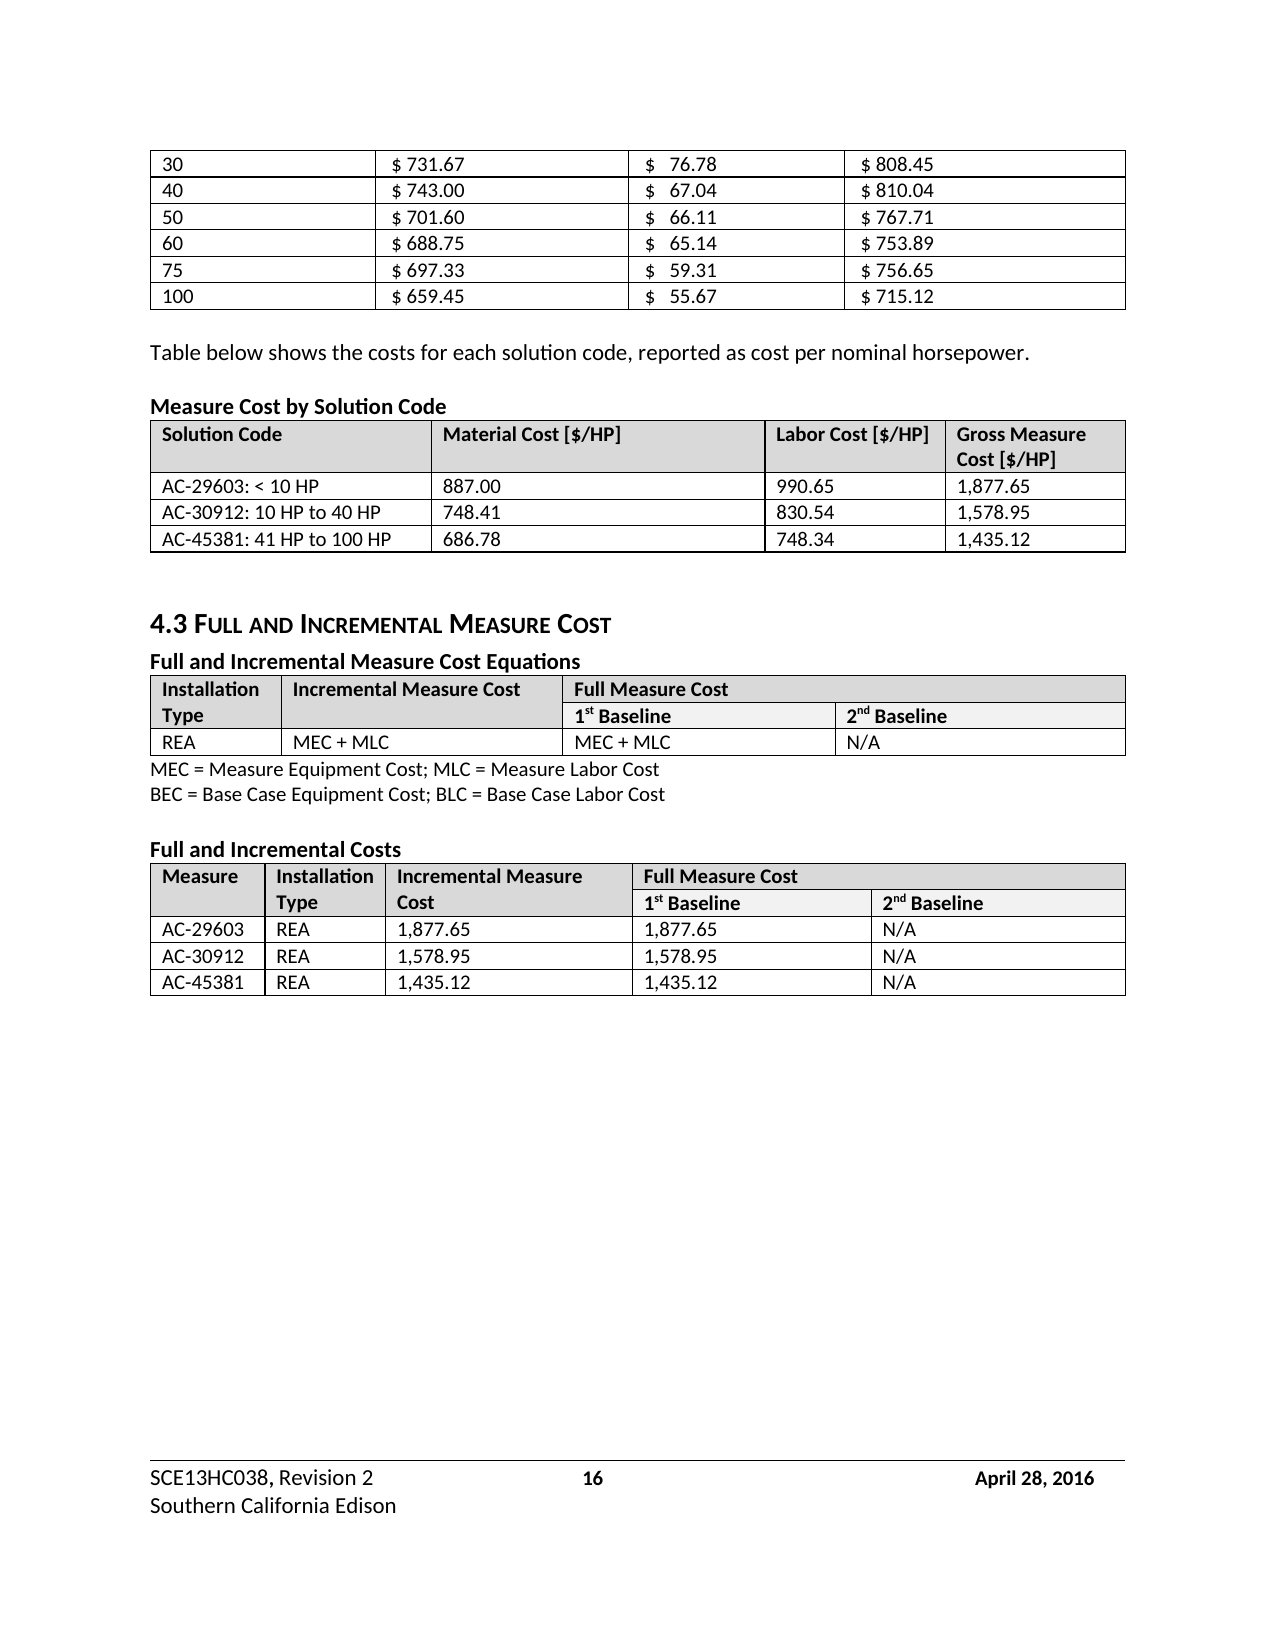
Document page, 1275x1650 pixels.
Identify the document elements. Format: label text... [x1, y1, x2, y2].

text MEC = Measure Equipment Cost; MLC = Measure Labor Cost [150, 756, 1125, 781]
table_cell 1st Baseline [633, 890, 871, 916]
table_cell 748.41 [432, 500, 764, 525]
table_cell 1,578.95 [946, 500, 1125, 525]
table_cell N/A [836, 729, 1125, 755]
table_cell AC-30912 [151, 943, 264, 968]
table_cell $ 767.71 [845, 204, 1125, 229]
table_cell $ 67.04 [629, 178, 844, 203]
table_cell REA [266, 917, 385, 942]
table_cell REA [151, 729, 281, 755]
subtitle 4.3 Full and Incremental Measure Cost [150, 606, 1125, 641]
table_cell 60 [151, 230, 375, 256]
table_cell 40 [151, 178, 375, 203]
table_cell $ 659.45 [376, 283, 628, 309]
table_cell $ 701.60 [376, 204, 628, 229]
table_cell 748.34 [766, 526, 945, 551]
table_cell 990.65 [766, 473, 945, 498]
table_cell $ 810.04 [845, 178, 1125, 203]
table_cell MEC + MLC [282, 729, 562, 755]
text Measure Cost by Solution Code [150, 392, 1125, 420]
table_cell 30 [151, 151, 375, 176]
table_cell 2nd Baseline [836, 703, 1125, 728]
table_header Incremental Measure Cost [386, 864, 632, 916]
table_header Labor Cost [$/HP] [766, 421, 945, 472]
table_cell MEC + MLC [563, 729, 835, 755]
table_cell 686.78 [432, 526, 764, 551]
table_header Measure [151, 864, 264, 916]
table_header Material Cost [$/HP] [432, 421, 764, 472]
table_header Solution Code [151, 421, 431, 472]
table_cell $ 65.14 [629, 230, 844, 256]
table_header Incremental Measure Cost [282, 676, 562, 728]
table_cell $ 756.65 [845, 257, 1125, 282]
table_cell $ 59.31 [629, 257, 844, 282]
table_header Installation Type [151, 676, 281, 728]
table_cell N/A [872, 970, 1125, 995]
table_cell AC-45381: 41 HP to 100 HP [151, 526, 431, 551]
table_header Gross Measure Cost [$/HP] [946, 421, 1125, 472]
table_cell 887.00 [432, 473, 764, 498]
table_cell $ 731.67 [376, 151, 628, 176]
table_cell REA [266, 970, 385, 995]
table_cell 75 [151, 257, 375, 282]
table_header Full Measure Cost [563, 676, 1125, 702]
table_cell 1,877.65 [946, 473, 1125, 498]
table_cell $ 743.00 [376, 178, 628, 203]
table_cell $ 55.67 [629, 283, 844, 309]
table_cell $ 753.89 [845, 230, 1125, 256]
table_cell AC-30912: 10 HP to 40 HP [151, 500, 431, 525]
table_cell 1,435.12 [633, 970, 871, 995]
table_cell AC-45381 [151, 970, 264, 995]
table_cell AC-29603: < 10 HP [151, 473, 431, 498]
table_cell $ 76.78 [629, 151, 844, 176]
table_cell 1,578.95 [633, 943, 871, 968]
table_cell 1,435.12 [386, 970, 632, 995]
table_cell 2nd Baseline [872, 890, 1125, 916]
table_cell REA [266, 943, 385, 968]
table_cell 1st Baseline [563, 703, 835, 728]
table_cell 1,877.65 [386, 917, 632, 942]
table_cell $ 715.12 [845, 283, 1125, 309]
table_cell AC-29603 [151, 917, 264, 942]
table_cell $ 697.33 [376, 257, 628, 282]
table_header Full Measure Cost [633, 864, 1125, 889]
text BEC = Base Case Equipment Cost; BLC = Base Case Labor Cost [150, 781, 1125, 807]
table_cell 830.54 [766, 500, 945, 525]
table_cell $ 66.11 [629, 204, 844, 229]
table_header Installation Type [266, 864, 385, 916]
table_cell 100 [151, 283, 375, 309]
table_cell 50 [151, 204, 375, 229]
table_cell 1,877.65 [633, 917, 871, 942]
table_cell $ 808.45 [845, 151, 1125, 176]
table_cell $ 688.75 [376, 230, 628, 256]
text Full and Incremental Costs [150, 835, 1125, 863]
table_cell N/A [872, 943, 1125, 968]
table_cell 1,435.12 [946, 526, 1125, 551]
text Full and Incremental Measure Cost Equations [150, 647, 1125, 675]
text Table below shows the costs for each solution code, reported as cost per nominal horsepower. [150, 338, 1125, 366]
table_cell N/A [872, 917, 1125, 942]
table_cell 1,578.95 [386, 943, 632, 968]
